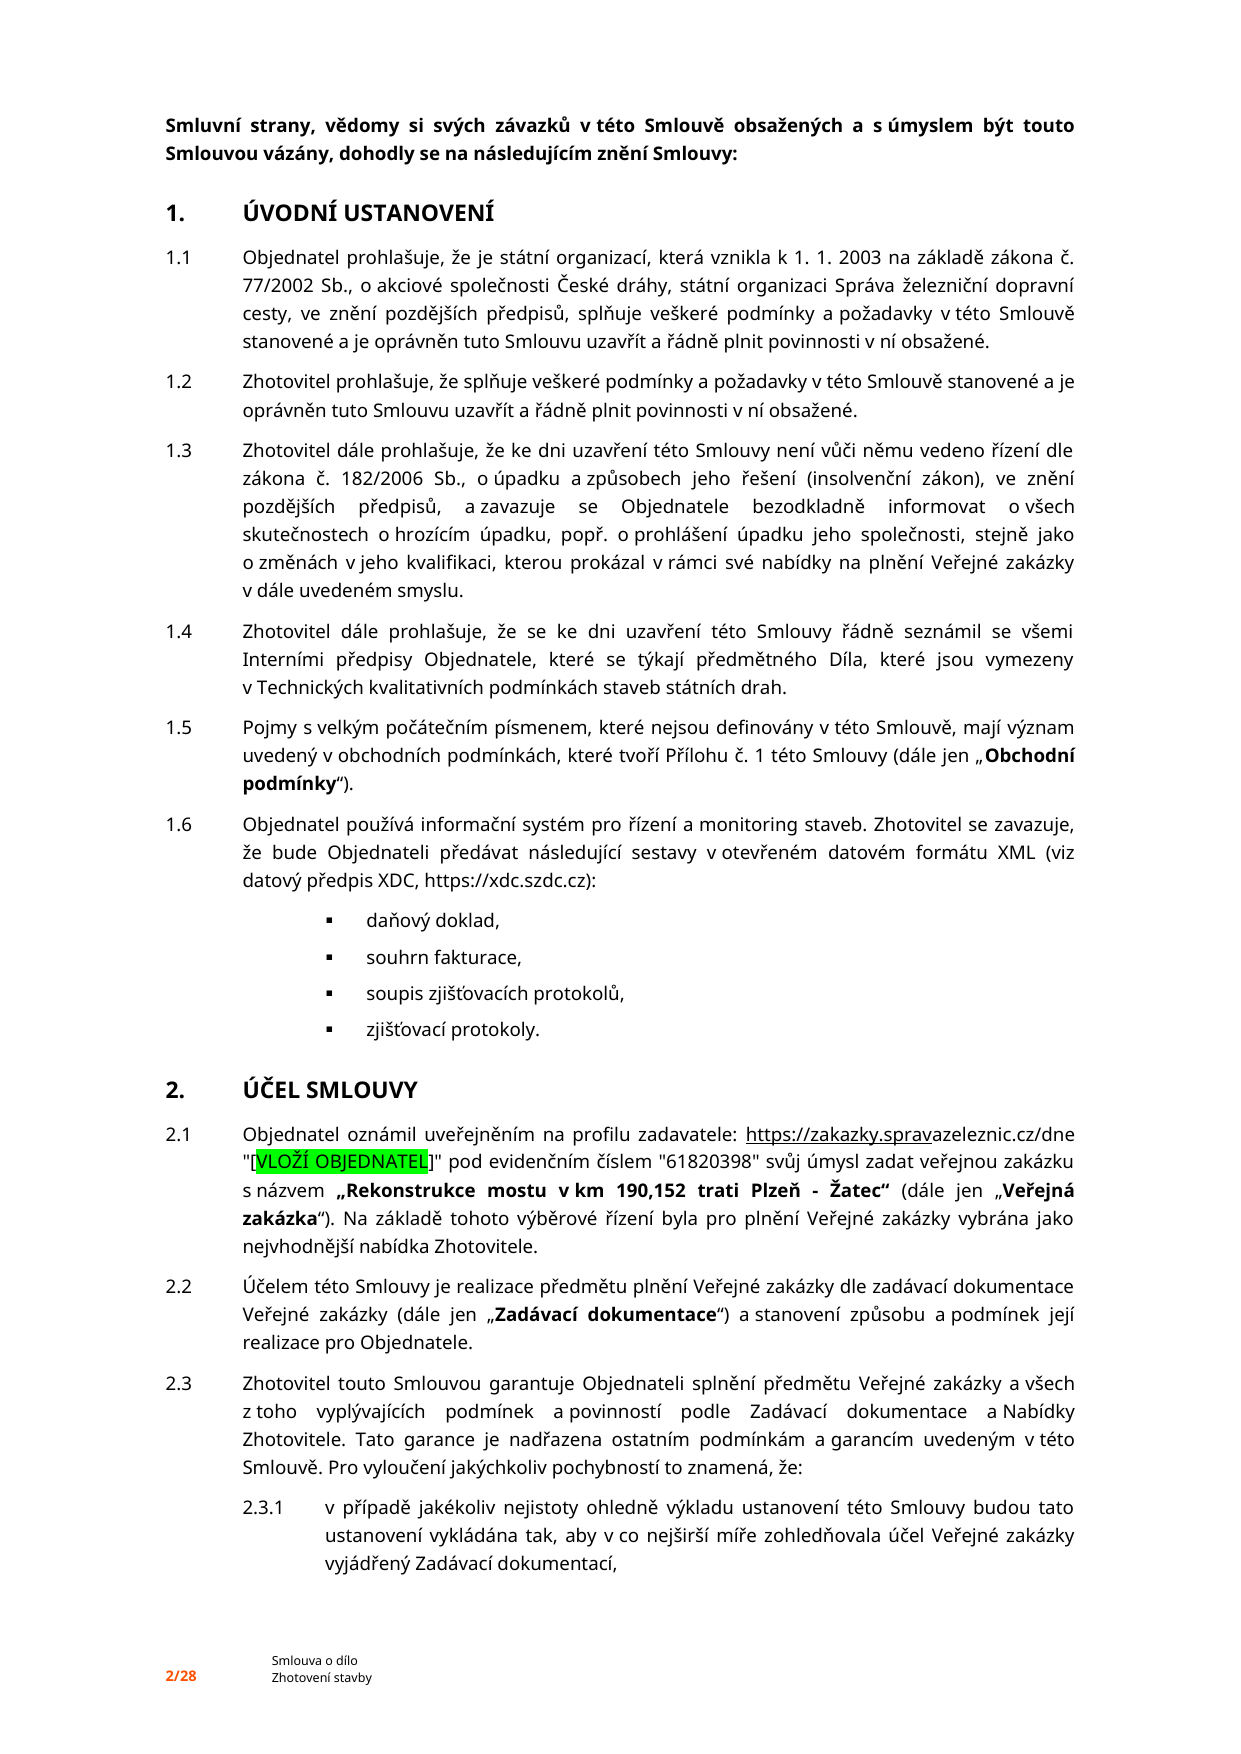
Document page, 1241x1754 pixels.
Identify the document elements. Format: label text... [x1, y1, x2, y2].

text Zhotovitel prohlašuje, že splňuje veškeré podmínky a požadavky v této Smlouvě stanovené a je oprávněn tuto Smlouvu uzavřít a řádně plnit povinnosti v ní obsažené. [165, 369, 1075, 422]
text v případě jakékoliv nejistoty ohledně výkladu ustanovení této Smlouvy budou tato ustanovení vykládána tak, aby v co nejširší míře zohledňovala účel Veřejné zakázky vyjádřený Zadávací dokumentací, [242, 1494, 1075, 1576]
text Pojmy s velkým počátečním písmenem, které nejsou definovány v této Smlouvě, mají význam uvedený v obchodních podmínkách, které tvoří Přílohu č. 1 této Smlouvy (dále jen „Obchodní podmínky“). [165, 714, 1075, 796]
text Objednatel používá informační systém pro řízení a monitoring staveb. Zhotovitel se zavazuje, že bude Objednateli předávat následující sestavy v otevřeném datovém formátu XML (viz datový předpis XDC, https://xdc.szdc.cz): [165, 811, 1075, 893]
text Objednatel prohlašuje, že je státní organizací, která vznikla k 1. 1. 2003 na základě zákona č. 77/2002 Sb., o akciové společnosti České dráhy, státní organizaci Správa železniční dopravní cesty, ve znění pozdějších předpisů, splňuje veškeré podmínky a požadavky v této Smlouvě stanovené a je oprávněn tuto Smlouvu uzavřít a řádně plnit povinnosti v ní obsažené. [165, 244, 1075, 354]
text Smluvní strany, vědomy si svých závazků v této Smlouvě obsažených a s úmyslem být touto Smlouvou vázány, dohodly se na následujícím znění Smlouvy: [165, 112, 1075, 166]
text Zhotovitel dále prohlašuje, že ke dni uzavření této Smlouvy není vůči němu vedeno řízení dle zákona č. 182/2006 Sb., o úpadku a způsobech jeho řešení (insolvenční zákon), ve znění pozdějších předpisů, a zavazuje se Objednatele bezodkladně informovat o všech skutečnostech o hrozícím úpadku, popř. o prohlášení úpadku jeho společnosti, stejně jako o změnách v jeho kvalifikaci, kterou prokázal v rámci své nabídky na plnění Veřejné zakázky v dále uvedeném smyslu. [165, 437, 1075, 603]
text Zhotovitel dále prohlašuje, že se ke dni uzavření této Smlouvy řádně seznámil se všemi Interními předpisy Objednatele, které se týkají předmětného Díla, které jsou vymezeny v Technických kvalitativních podmínkách staveb státních drah. [165, 618, 1075, 699]
text souhrn fakturace, [325, 944, 1075, 969]
text ÚVODNÍ USTANOVENÍ [165, 197, 1075, 229]
text daňový doklad, [325, 908, 1075, 933]
text soupis zjišťovacích protokolů, [325, 980, 1075, 1006]
text zjišťovací protokoly. [325, 1017, 1075, 1042]
text Objednatel oznámil uveřejněním na profilu zadavatele: https://zakazky.spravazeleznic.cz/dne "[VLOŽÍ OBJEDNATEL]" pod evidenčním číslem "61820398" svůj úmysl zadat veřejnou zakázku s názvem „Rekonstrukce mostu v km 190,152 trati Plzeň - Žatec“ (dále jen „Veřejná zakázka“). Na základě tohoto výběrové řízení byla pro plnění Veřejné zakázky vybrána jako nejvhodnější nabídka Zhotovitele. [165, 1121, 1075, 1258]
text Zhotovitel touto Smlouvou garantuje Objednateli splnění předmětu Veřejné zakázky a všech z toho vyplývajících podmínek a povinností podle Zadávací dokumentace a Nabídky Zhotovitele. Tato garance je nadřazena ostatním podmínkám a garancím uvedeným v této Smlouvě. Pro vyloučení jakýchkoliv pochybností to znamená, že: [165, 1370, 1075, 1479]
text Účelem této Smlouvy je realizace předmětu plnění Veřejné zakázky dle zadávací dokumentace Veřejné zakázky (dále jen „Zadávací dokumentace“) a stanovení způsobu a podmínek její realizace pro Objednatele. [165, 1273, 1075, 1355]
text ÚČEL SMLOUVY [165, 1074, 1075, 1105]
